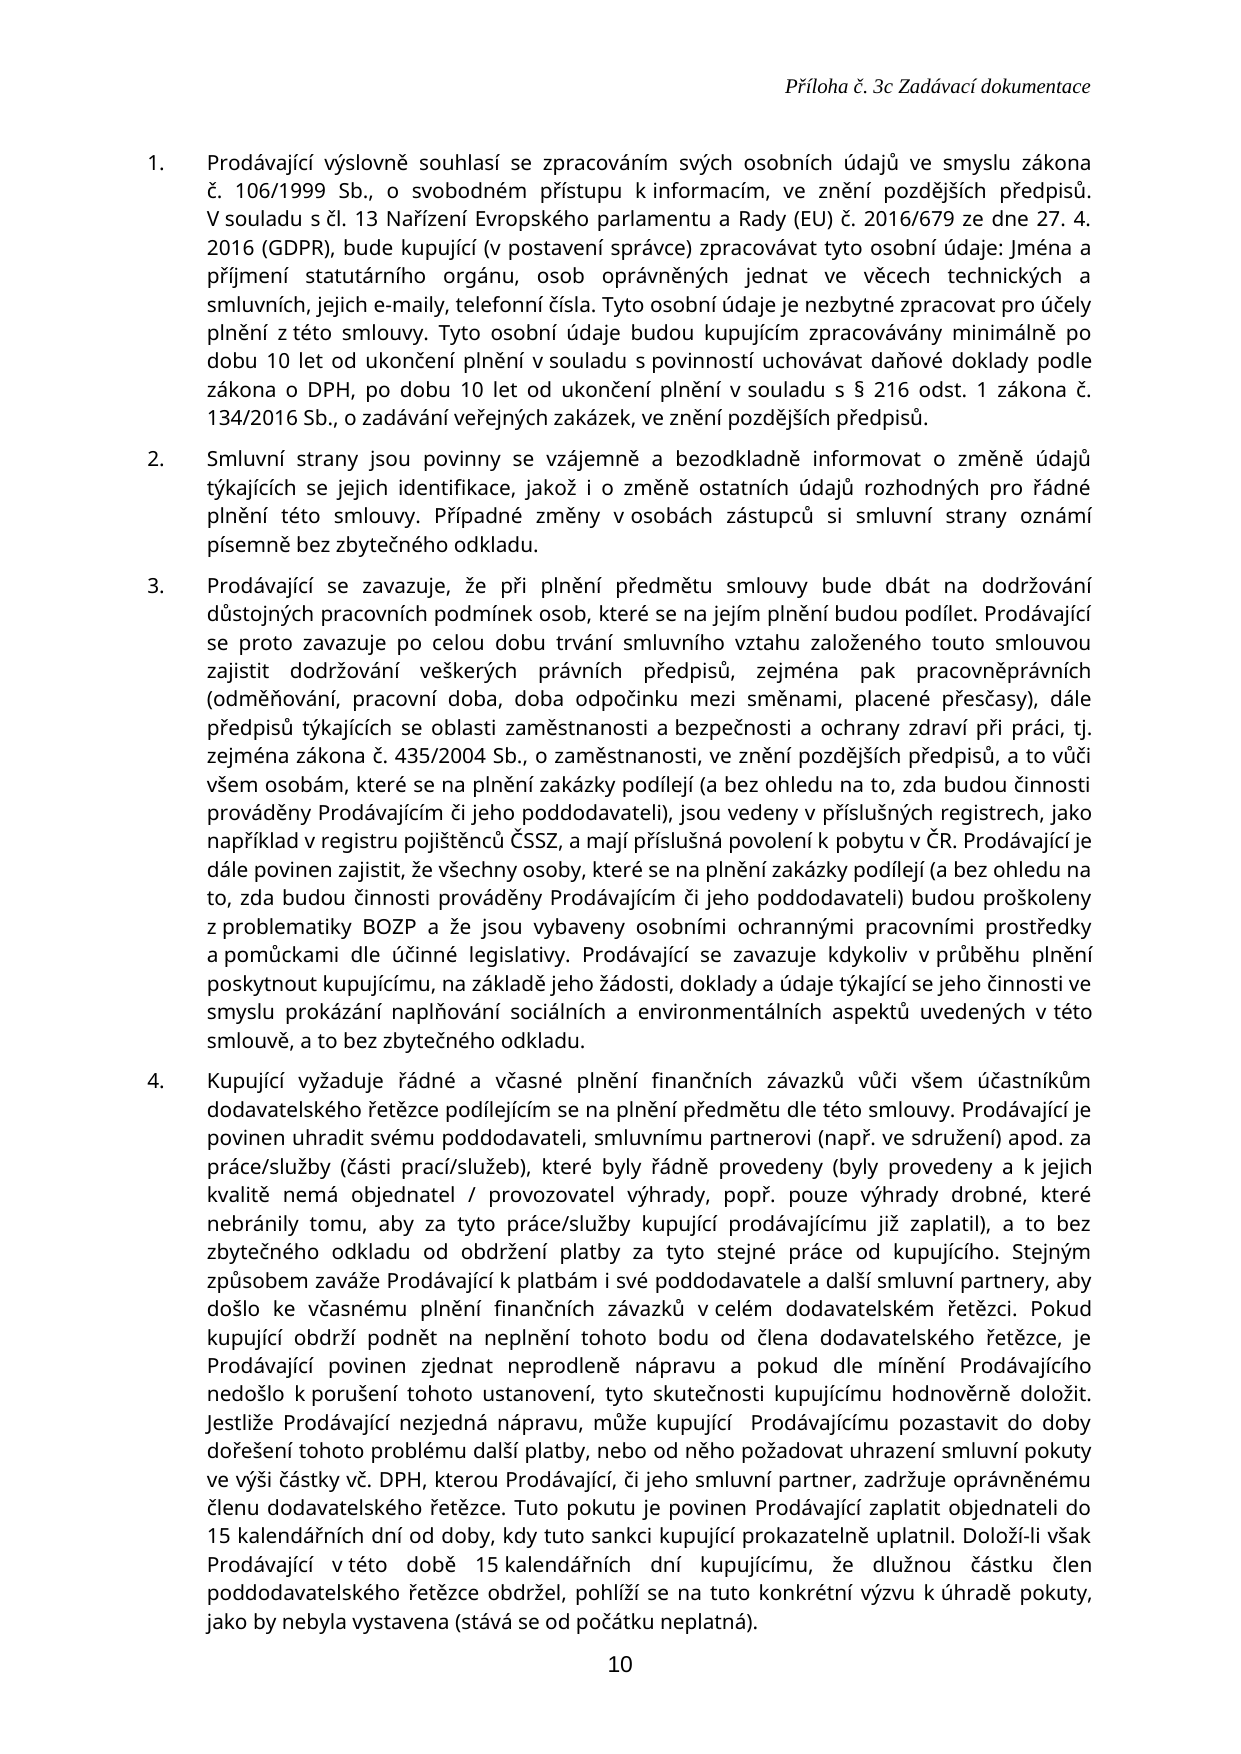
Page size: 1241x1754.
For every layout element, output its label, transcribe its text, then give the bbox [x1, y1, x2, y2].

list Smluvní strany jsou povinny se vzájemně a bezodkladně informovat o změně údajů týkajících se jejich identifikace, jakož i o změně ostatních údajů rozhodných pro řádné plnění této smlouvy. Případné změny v osobách zástupců si smluvní strany oznámí písemně bez zbytečného odkladu. [147, 444, 1093, 558]
list Prodávající výslovně souhlasí se zpracováním svých osobních údajů ve smyslu zákona č. 106/1999 Sb., o svobodném přístupu k informacím, ve znění pozdějších předpisů. V souladu s čl. 13 Nařízení Evropského parlamentu a Rady (EU) č. 2016/679 ze dne 27. 4. 2016 (GDPR), bude kupující (v postavení správce) zpracovávat tyto osobní údaje: Jména a příjmení statutárního orgánu, osob oprávněných jednat ve věcech technických a smluvních, jejich e-maily, telefonní čísla. Tyto osobní údaje je nezbytné zpracovat pro účely plnění z této smlouvy. Tyto osobní údaje budou kupujícím zpracovávány minimálně po dobu 10 let od ukončení plnění v souladu s povinností uchovávat daňové doklady podle zákona o DPH, po dobu 10 let od ukončení plnění v souladu s § 216 odst. 1 zákona č. 134/2016 Sb., o zadávání veřejných zakázek, ve znění pozdějších předpisů. [147, 148, 1093, 432]
list Kupující vyžaduje řádné a včasné plnění finančních závazků vůči všem účastníkům dodavatelského řetězce podílejícím se na plnění předmětu dle této smlouvy. Prodávající je povinen uhradit svému poddodavateli, smluvnímu partnerovi (např. ve sdružení) apod. za práce/služby (části prací/služeb), které byly řádně provedeny (byly provedeny a k jejich kvalitě nemá objednatel / provozovatel výhrady, popř. pouze výhrady drobné, které nebránily tomu, aby za tyto práce/služby kupující prodávajícímu již zaplatil), a to bez zbytečného odkladu od obdržení platby za tyto stejné práce od kupujícího. Stejným způsobem zaváže Prodávající k platbám i své poddodavatele a další smluvní partnery, aby došlo ke včasnému plnění finančních závazků v celém dodavatelském řetězci. Pokud kupující obdrží podnět na neplnění tohoto bodu od člena dodavatelského řetězce, je Prodávající povinen zjednat neprodleně nápravu a pokud dle mínění Prodávajícího nedošlo k porušení tohoto ustanovení, tyto skutečnosti kupujícímu hodnověrně doložit. Jestliže Prodávající nezjedná nápravu, může kupující Prodávajícímu pozastavit do doby dořešení tohoto problému další platby, nebo od něho požadovat uhrazení smluvní pokuty ve výši částky vč. DPH, kterou Prodávající, či jeho smluvní partner, zadržuje oprávněnému členu dodavatelského řetězce. Tuto pokutu je povinen Prodávající zaplatit objednateli do 15 kalendářních dní od doby, kdy tuto sankci kupující prokazatelně uplatnil. Doloží-li však Prodávající v této době 15 kalendářních dní kupujícímu, že dlužnou částku člen poddodavatelského řetězce obdržel, pohlíží se na tuto konkrétní výzvu k úhradě pokuty, jako by nebyla vystavena (stává se od počátku neplatná). [147, 1067, 1093, 1635]
list Prodávající se zavazuje, že při plnění předmětu smlouvy bude dbát na dodržování důstojných pracovních podmínek osob, které se na jejím plnění budou podílet. Prodávající se proto zavazuje po celou dobu trvání smluvního vztahu založeného touto smlouvou zajistit dodržování veškerých právních předpisů, zejména pak pracovněprávních (odměňování, pracovní doba, doba odpočinku mezi směnami, placené přesčasy), dále předpisů týkajících se oblasti zaměstnanosti a bezpečnosti a ochrany zdraví při práci, tj. zejména zákona č. 435/2004 Sb., o zaměstnanosti, ve znění pozdějších předpisů, a to vůči všem osobám, které se na plnění zakázky podílejí (a bez ohledu na to, zda budou činnosti prováděny Prodávajícím či jeho poddodavateli), jsou vedeny v příslušných registrech, jako například v registru pojištěnců ČSSZ, a mají příslušná povolení k pobytu v ČR. Prodávající je dále povinen zajistit, že všechny osoby, které se na plnění zakázky podílejí (a bez ohledu na to, zda budou činnosti prováděny Prodávajícím či jeho poddodavateli) budou proškoleny z problematiky BOZP a že jsou vybaveny osobními ochrannými pracovními prostředky a pomůckami dle účinné legislativy. Prodávající se zavazuje kdykoliv v průběhu plnění poskytnout kupujícímu, na základě jeho žádosti, doklady a údaje týkající se jeho činnosti ve smyslu prokázání naplňování sociálních a environmentálních aspektů uvedených v této smlouvě, a to bez zbytečného odkladu. [147, 571, 1093, 1054]
